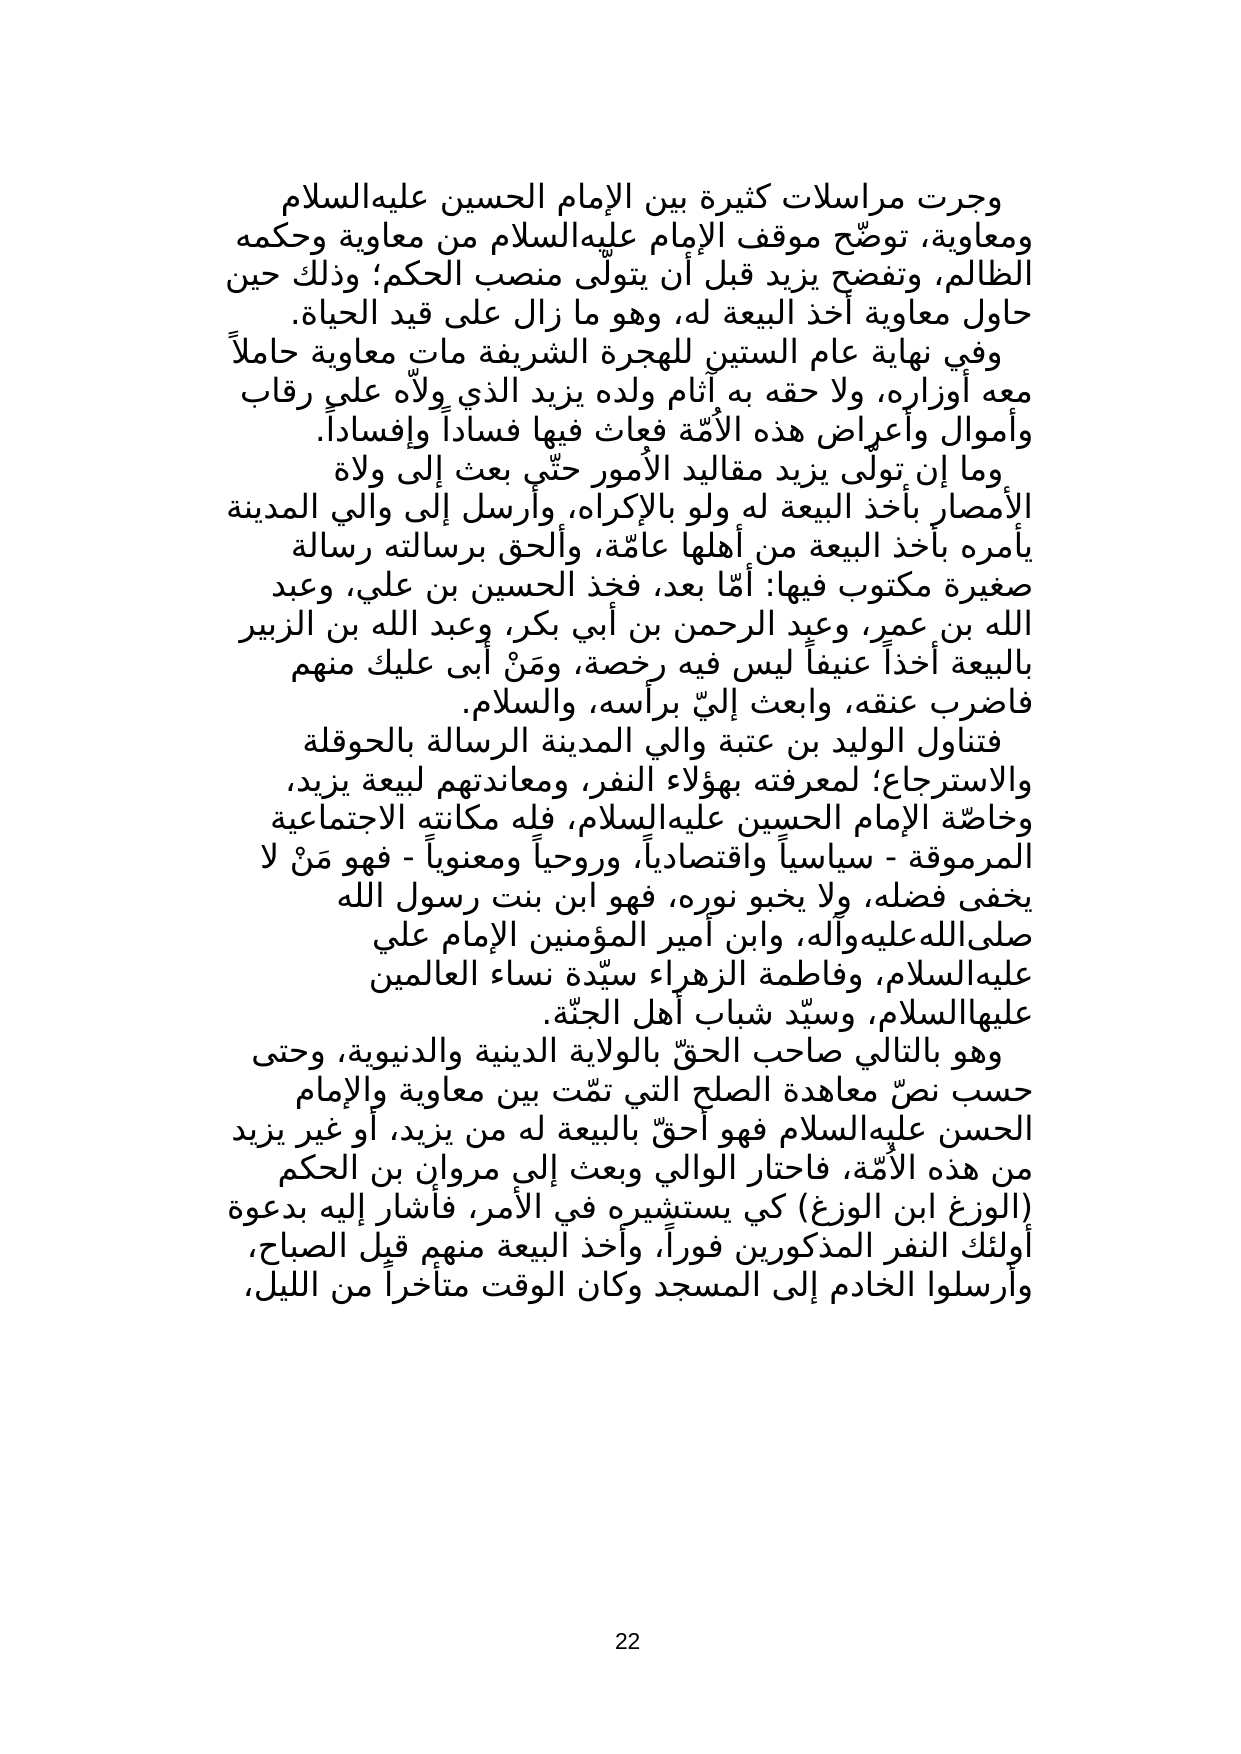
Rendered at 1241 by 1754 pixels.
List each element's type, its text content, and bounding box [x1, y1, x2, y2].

text وفي نهاية عام الستين للهجرة الشريفة مات معاوية حاملاً معه أوزاره، ولا حقه به آثام ولده يزيد الذي ولاّه على رقاب وأموال وأعراض هذه الاُمّة فعاث فيها فساداً وإفساداً. [222, 333, 1033, 449]
text وجرت مراسلات كثيرة بين الإمام الحسين عليه‌السلام ومعاوية، توضّح موقف الإمام عليه‌السلام من معاوية وحكمه الظالم، وتفضح يزيد قبل أن يتولّى منصب الحكم؛ وذلك حين حاول معاوية أخذ البيعة له، وهو ما زال على قيد الحياة. [222, 177, 1033, 333]
text وما إن تولّى يزيد مقاليد الاُمور حتّى بعث إلى ولاة الأمصار بأخذ البيعة له ولو بالإكراه، وأرسل إلى والي المدينة يأمره بأخذ البيعة من أهلها عامّة، وألحق برسالته رسالة صغيرة مكتوب فيها: أمّا بعد، فخذ الحسين بن علي، وعبد الله بن عمر، وعبد الرحمن بن أبي بكر، وعبد الله بن الزبير بالبيعة أخذاً عنيفاً ليس فيه رخصة، ومَنْ أبى عليك منهم فاضرب عنقه، وابعث إليّ برأسه، والسلام. [222, 449, 1033, 721]
text وهو بالتالي صاحب الحقّ بالولاية الدينية والدنيوية، وحتى حسب نصّ معاهدة الصلح التي تمّت بين معاوية والإمام الحسن عليه‌السلام فهو أحقّ بالبيعة له من يزيد، أو غير يزيد من هذه الاُمّة، فاحتار الوالي وبعث إلى مروان بن الحكم (الوزغ ابن الوزغ) كي يستشيره في الأمر، فأشار إليه بدعوة أولئك النفر المذكورين فوراً، وأخذ البيعة منهم قبل الصباح، وأرسلوا الخادم إلى المسجد وكان الوقت متأخراً من الليل، [222, 1032, 1033, 1304]
text فتناول الوليد بن عتبة والي المدينة الرسالة بالحوقلة والاسترجاع؛ لمعرفته بهؤلاء النفر، ومعاندتهم لبيعة يزيد، وخاصّة الإمام الحسين عليه‌السلام، فله مكانته الاجتماعية المرموقة - سياسياً واقتصادياً، وروحياً ومعنوياً - فهو مَنْ لا يخفى فضله، ولا يخبو نوره، فهو ابن بنت رسول الله صلى‌الله‌عليه‌وآله، وابن أمير المؤمنين الإمام علي عليه‌السلام، وفاطمة الزهراء سيّدة نساء العالمين عليها‌السلام، وسيّد شباب أهل الجنّة. [222, 721, 1033, 1032]
